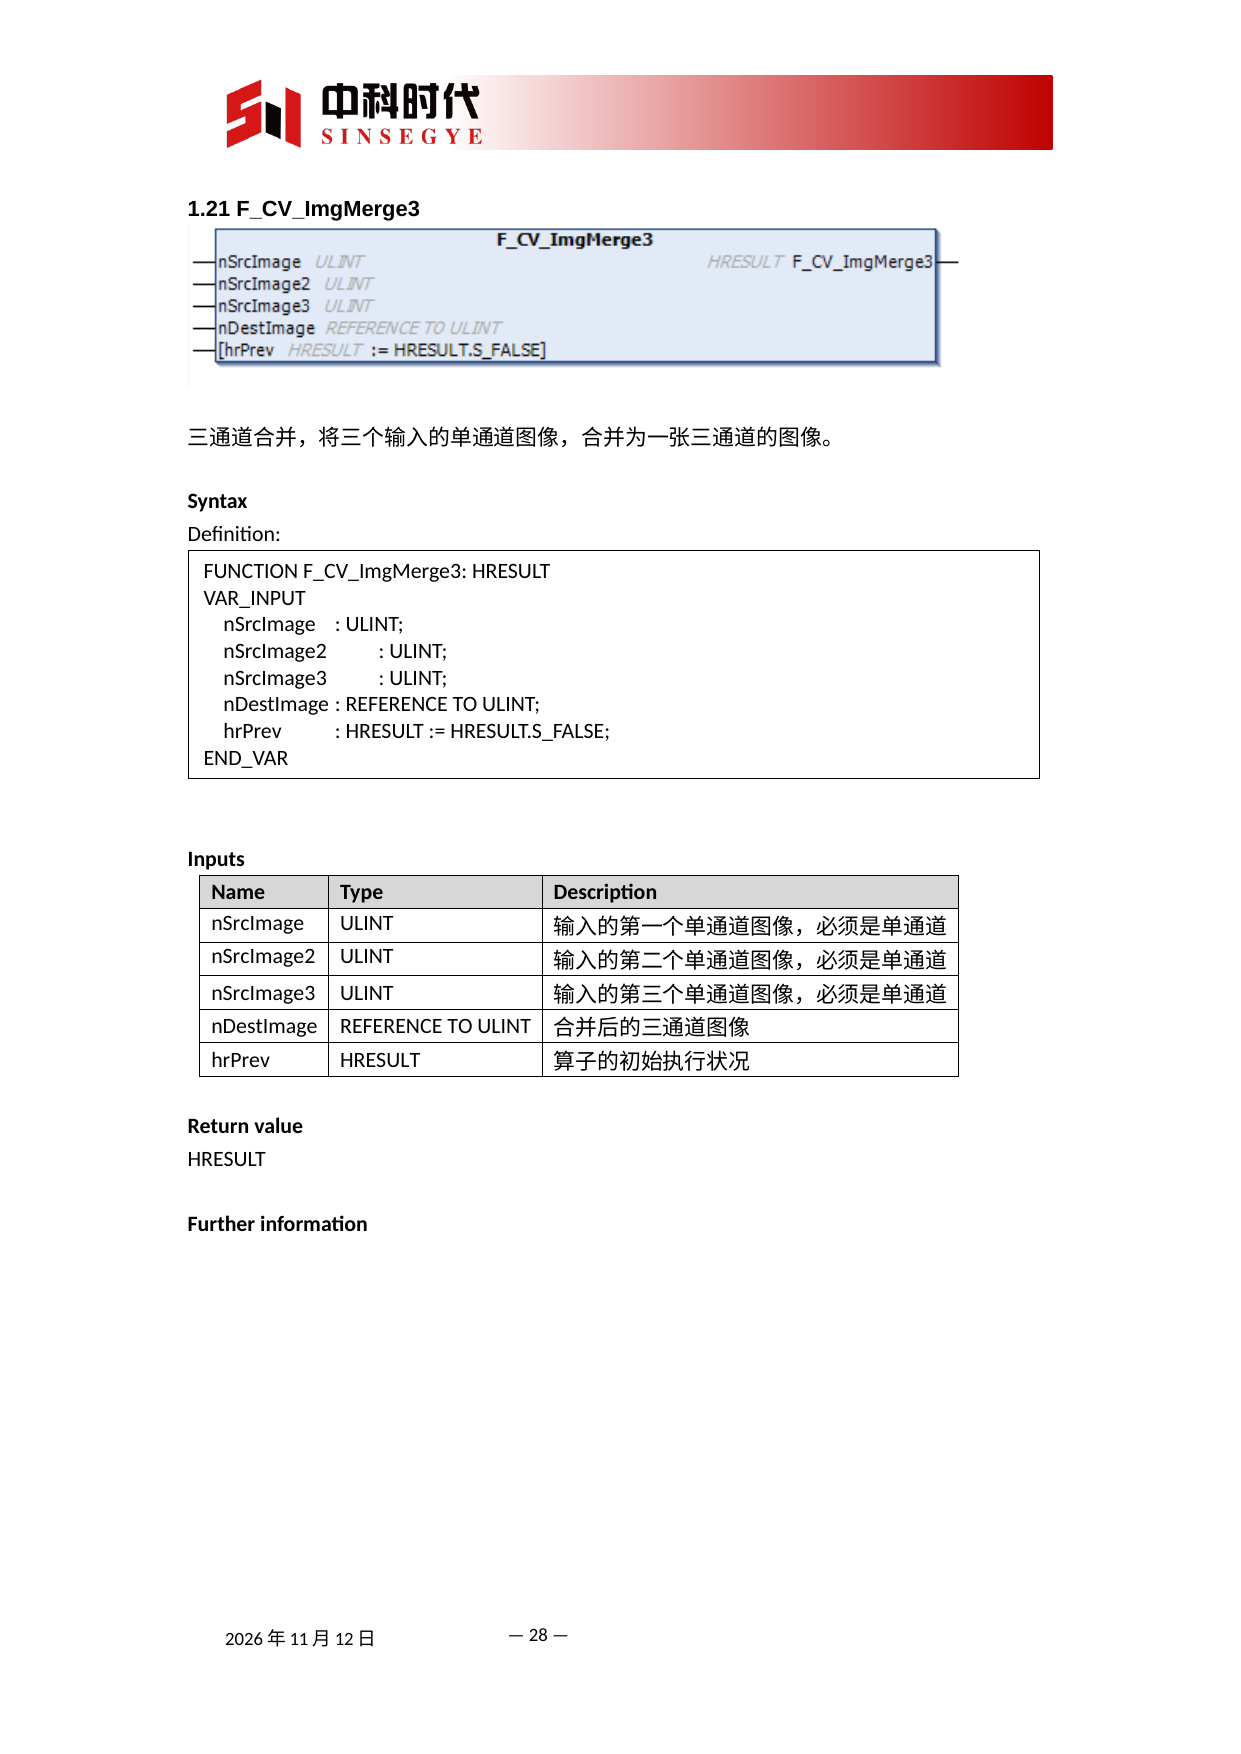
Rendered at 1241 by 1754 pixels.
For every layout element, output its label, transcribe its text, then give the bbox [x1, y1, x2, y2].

table_cell ULINT [329, 909, 542, 942]
table_header Type [329, 876, 542, 908]
text Further information [187, 1207, 1053, 1239]
table_cell 算子的初始执行状况 [543, 1043, 958, 1076]
table_cell nDestImage [200, 1010, 328, 1042]
text Definition: [187, 517, 1053, 549]
table_cell nSrcImage2 [200, 943, 328, 975]
picture [225, 78, 483, 150]
table_cell ULINT [329, 943, 542, 975]
table_cell hrPrev [200, 1043, 328, 1076]
table_cell 输入的第一个单通道图像，必须是单通道 [543, 909, 958, 942]
text 三通道合并，将三个输入的单通道图像，合并为一张三通道的图像。 [187, 419, 1053, 452]
table_header Name [200, 876, 328, 908]
table_cell nSrcImage [200, 909, 328, 942]
table_cell ULINT [329, 976, 542, 1009]
text Inputs [187, 842, 1053, 874]
table_cell HRESULT [329, 1043, 542, 1076]
table_cell nSrcImage3 [200, 976, 328, 1009]
table_header Description [543, 876, 958, 908]
text HRESULT [187, 1142, 1053, 1174]
table_cell 合并后的三通道图像 [543, 1010, 958, 1042]
text Return value [187, 1109, 1053, 1142]
table_cell 输入的第二个单通道图像，必须是单通道 [543, 943, 958, 975]
table_cell REFERENCE TO ULINT [329, 1010, 542, 1042]
picture [187, 224, 968, 388]
text Syntax [187, 484, 1053, 517]
table_cell 输入的第三个单通道图像，必须是单通道 [543, 976, 958, 1009]
subtitle F_CV_ImgMerge3 [187, 192, 1053, 224]
